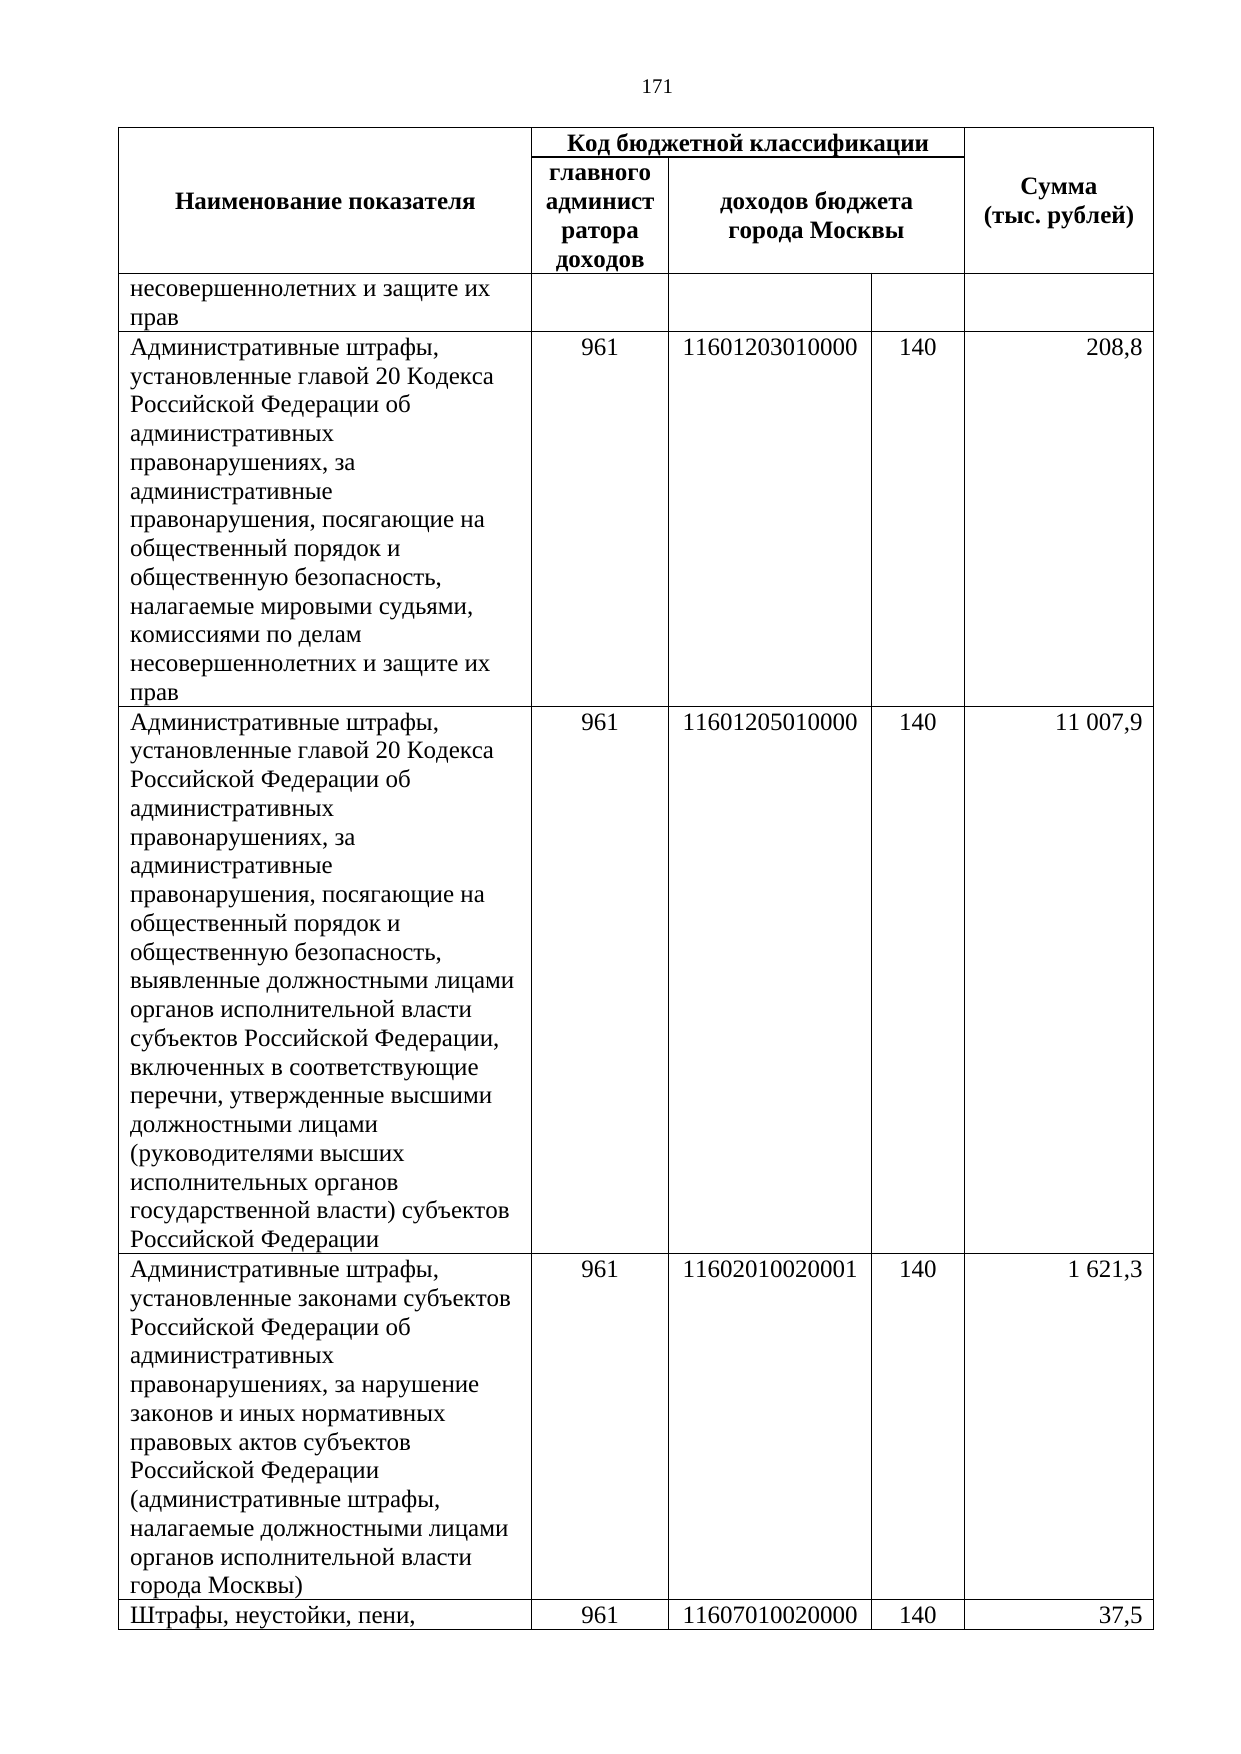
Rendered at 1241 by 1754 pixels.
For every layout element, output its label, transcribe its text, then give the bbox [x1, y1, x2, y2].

table_cell доходов бюджета города Москвы [669, 158, 964, 272]
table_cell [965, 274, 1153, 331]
table_header Наименование показателя [119, 128, 531, 272]
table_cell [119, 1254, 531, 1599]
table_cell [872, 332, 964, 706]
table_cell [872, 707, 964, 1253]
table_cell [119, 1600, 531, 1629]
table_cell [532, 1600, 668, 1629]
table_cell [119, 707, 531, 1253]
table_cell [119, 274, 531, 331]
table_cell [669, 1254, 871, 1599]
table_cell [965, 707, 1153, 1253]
table_header Сумма (тыс. рублей) [965, 128, 1153, 272]
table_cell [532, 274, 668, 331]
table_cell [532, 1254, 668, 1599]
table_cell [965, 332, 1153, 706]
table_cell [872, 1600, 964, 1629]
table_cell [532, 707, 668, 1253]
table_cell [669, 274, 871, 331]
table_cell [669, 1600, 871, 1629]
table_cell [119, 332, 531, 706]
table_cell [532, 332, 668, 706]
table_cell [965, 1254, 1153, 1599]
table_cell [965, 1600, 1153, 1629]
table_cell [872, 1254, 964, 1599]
table_cell главного администратора доходов [532, 158, 668, 272]
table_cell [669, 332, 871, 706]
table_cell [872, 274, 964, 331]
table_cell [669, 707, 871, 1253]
table_header Код бюджетной классификации [532, 128, 964, 156]
